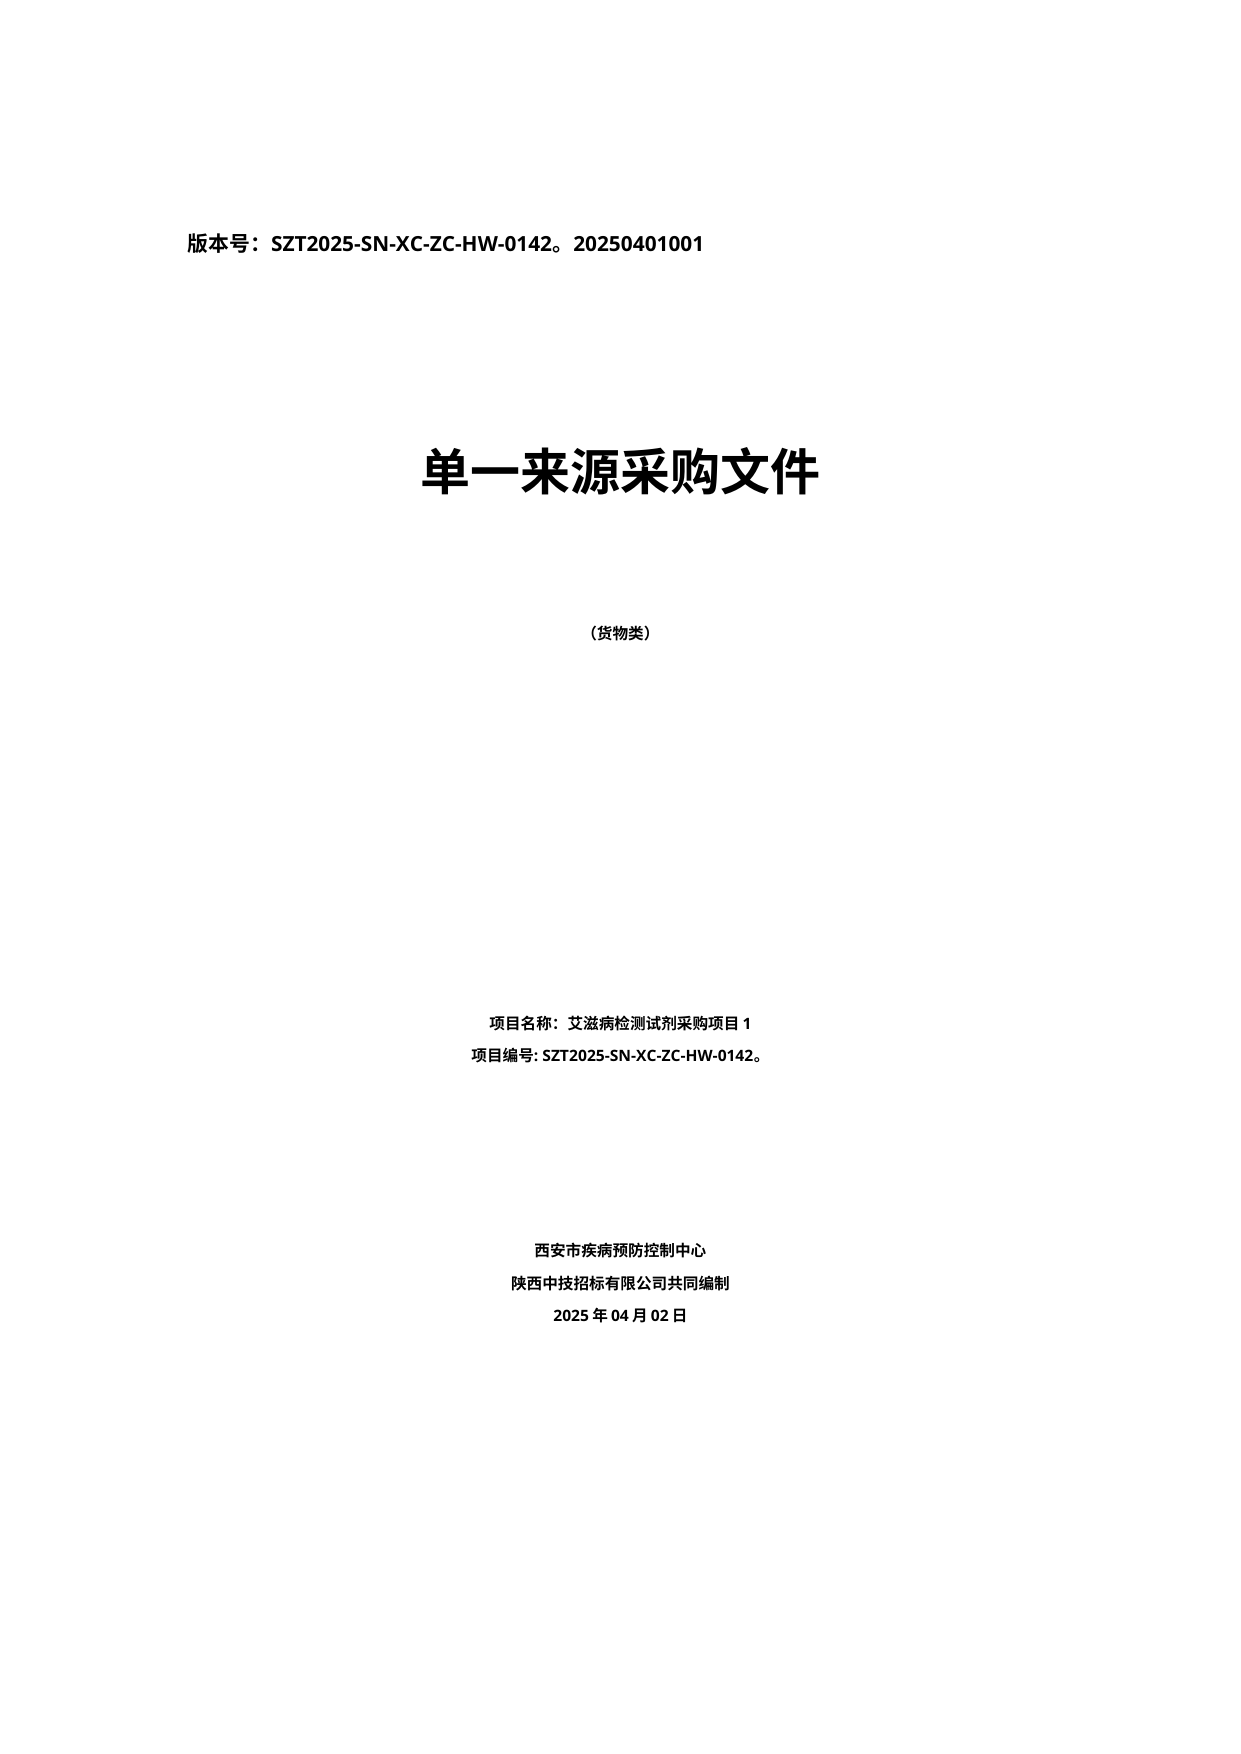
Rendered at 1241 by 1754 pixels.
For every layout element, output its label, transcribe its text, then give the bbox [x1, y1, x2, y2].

text 2025年04月02日 [187, 1299, 1053, 1332]
text （货物类） [187, 617, 1053, 1007]
text 项目名称：艾滋病检测试剂采购项目1 [187, 1007, 1053, 1039]
text 陕西中技招标有限公司共同编制 [187, 1267, 1053, 1299]
text 西安市疾病预防控制中心 [187, 1234, 1053, 1267]
text 项目编号: SZT2025-SN-XC-ZC-HW-0142。 [187, 1039, 1053, 1234]
text 版本号：SZT2025-SN-XC-ZC-HW-0142。20250401001 [187, 227, 1053, 422]
text 单一来源采购文件 [187, 422, 1053, 617]
